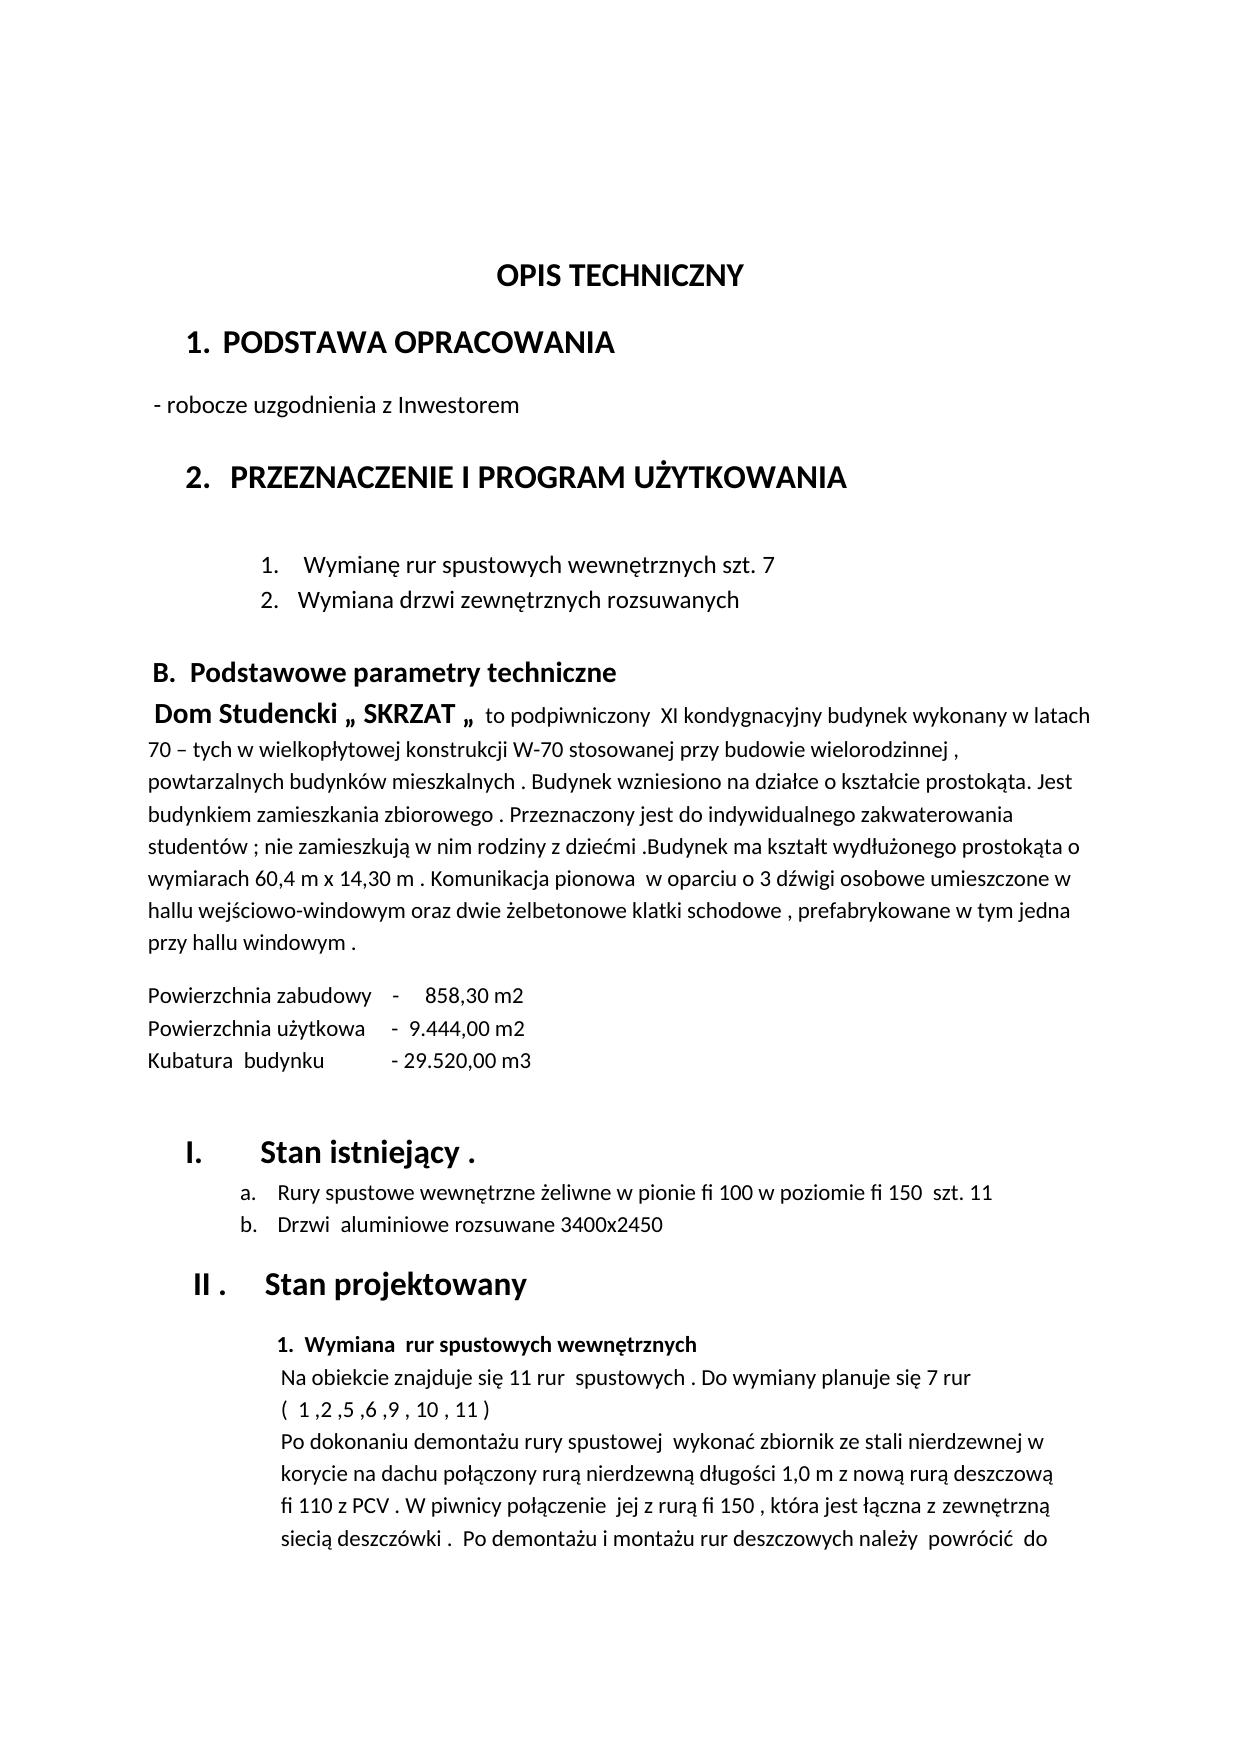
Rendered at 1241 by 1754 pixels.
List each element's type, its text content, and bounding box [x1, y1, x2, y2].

list Podstawowe parametry techniczne [152, 654, 1093, 690]
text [281, 1492, 1093, 1552]
list Wymiana drzwi zewnętrznych rozsuwanych [260, 584, 1093, 615]
text 1. Wymiana rur spustowych wewnętrznych [148, 1331, 1093, 1359]
text OPIS TECHNICZNY [148, 254, 1093, 294]
list PODSTAWA OPRACOWANIA [185, 321, 1093, 362]
text II . Stan projektowany [148, 1263, 1093, 1304]
list Drzwi aluminiowe rozsuwane 3400x2450 [240, 1210, 1093, 1238]
text Na obiekcie znajduje się 11 rur spustowych . Do wymiany planuje się 7 rur ( 1 ,2 ,5 ,6 ,9 , 10 , 11 ) [281, 1363, 1093, 1423]
text - robocze uzgodnienia z Inwestorem [148, 389, 1093, 419]
list Wymianę rur spustowych wewnętrznych szt. 7 [260, 549, 1093, 580]
list Rury spustowe wewnętrzne żeliwne w pionie fi 100 w poziomie fi 150 szt. 11 [240, 1178, 1093, 1206]
text Kubatura budynku - 29.520,00 m3 [148, 1046, 1093, 1074]
text Po dokonaniu demontażu rury spustowej wykonać zbiornik ze stali nierdzewnej w korycie na dachu połączony rurą nierdzewną długości 1,0 m z nową rurą deszczową [281, 1427, 1093, 1487]
text Powierzchnia użytkowa - 9.444,00 m2 [148, 1014, 1093, 1042]
text Dom Studencki „ SKRZAT „ to podpiwniczony XI kondygnacyjny budynek wykonany w latach 70 – tych w wielkopłytowej konstrukcji W-70 stosowanej przy budowie wielorodzinnej , powtarzalnych budynków mieszkalnych . Budynek wzniesiono na działce o kształcie prostokąta. Jest budynkiem zamieszkania zbiorowego . Przeznaczony jest do indywidualnego zakwaterowania studentów ; nie zamieszkują w nim rodziny z dziećmi .Budynek ma kształt wydłużonego prostokąta o wymiarach 60,4 m x 14,30 m . Komunikacja pionowa w oparciu o 3 dźwigi osobowe umieszczone w hallu wejściowo-windowym oraz dwie żelbetonowe klatki schodowe , prefabrykowane w tym jedna przy hallu windowym . [148, 696, 1093, 956]
text Powierzchnia zabudowy - 858,30 m2 [148, 981, 1093, 1009]
list Stan istniejący . [185, 1131, 1093, 1172]
list PRZEZNACZENIE I PROGRAM UŻYTKOWANIA [185, 456, 1093, 497]
